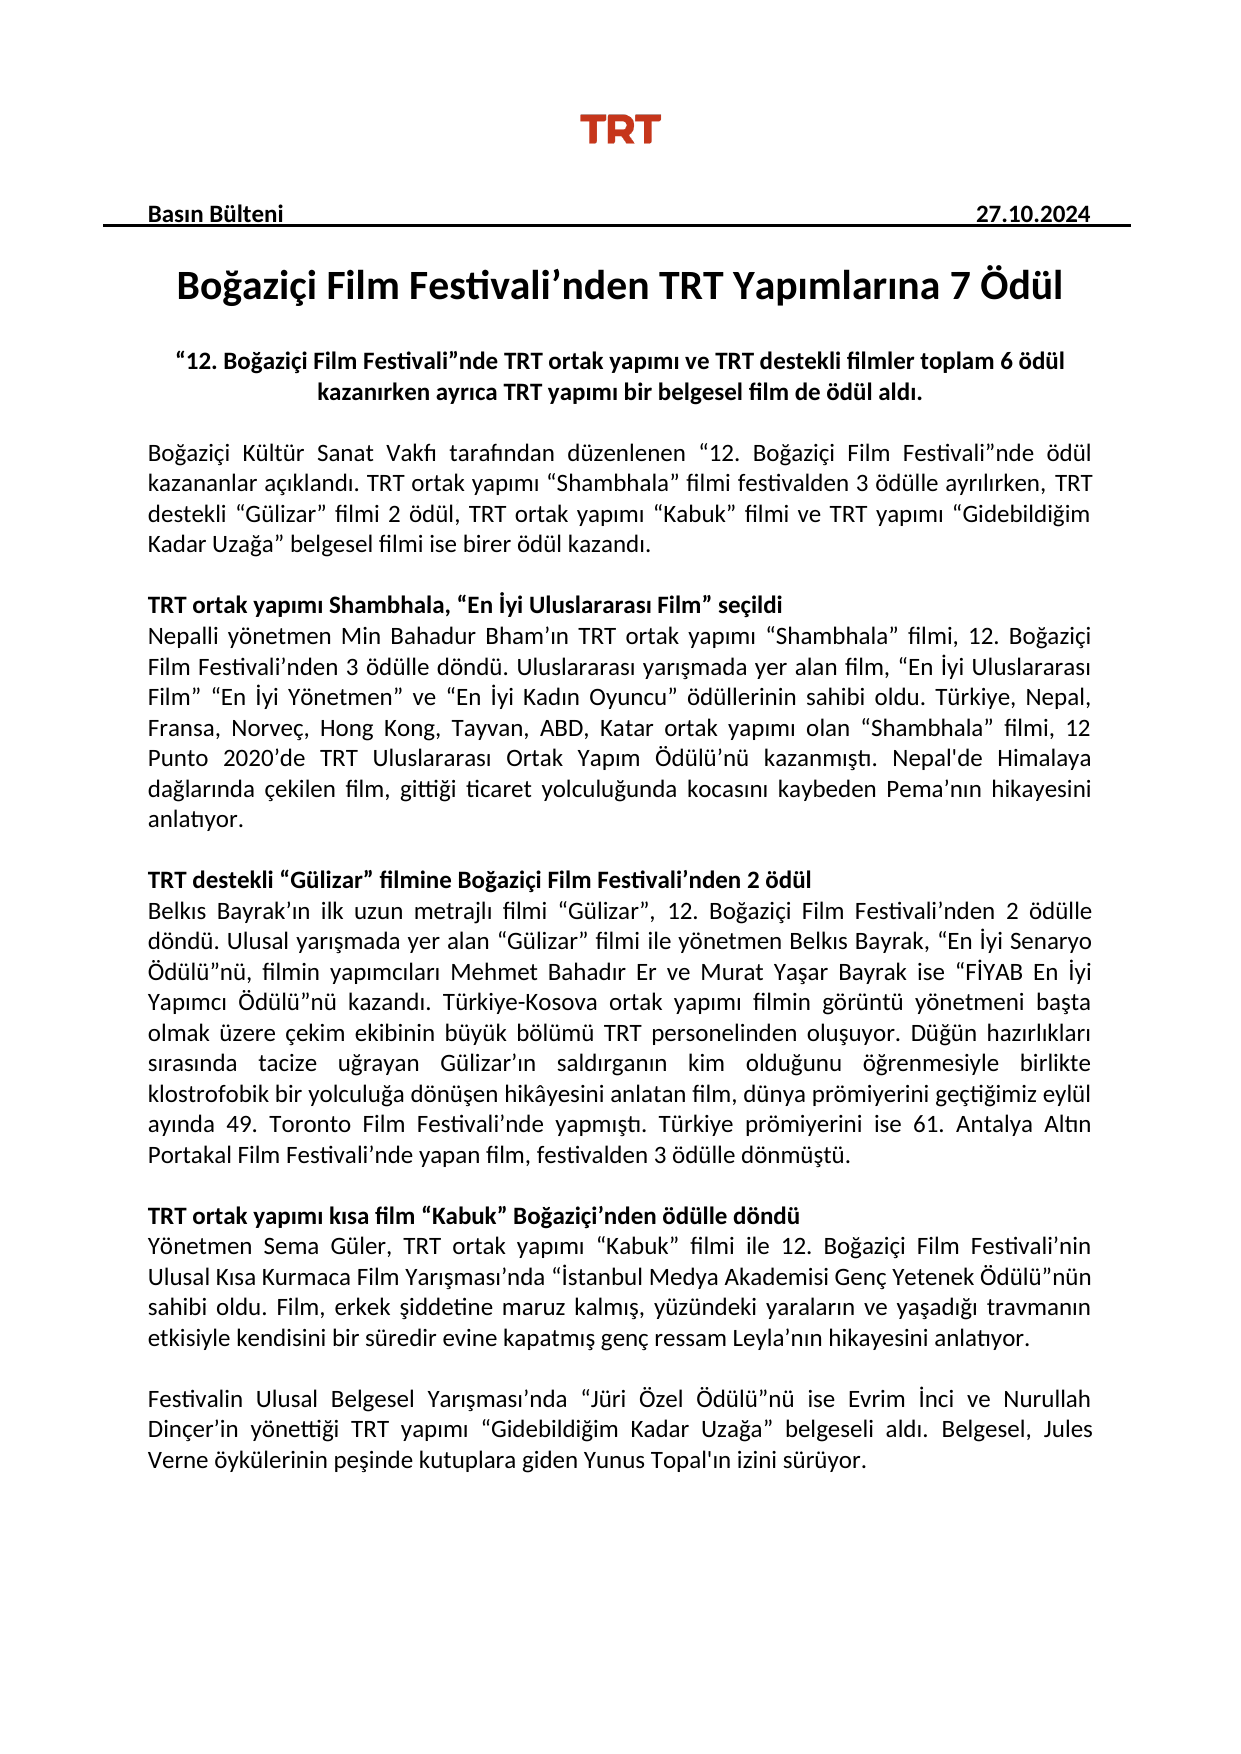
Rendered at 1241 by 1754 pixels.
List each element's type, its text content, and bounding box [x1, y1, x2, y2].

text Nepalli yönetmen Min Bahadur Bham’ın TRT ortak yapımı “Shambhala” filmi, 12. Boğaziçi Film Festivali’nden 3 ödülle döndü. Uluslararası yarışmada yer alan film, “En İyi Uluslararası Film” “En İyi Yönetmen” ve “En İyi Kadın Oyuncu” ödüllerinin sahibi oldu. Türkiye, Nepal, Fransa, Norveç, Hong Kong, Tayvan, ABD, Katar ortak yapımı olan “Shambhala” filmi, 12 Punto 2020’de TRT Uluslararası Ortak Yapım Ödülü’nü kazanmıştı. Nepal'de Himalaya dağlarında çekilen film, gittiği ticaret yolculuğunda kocasını kaybeden Pema’nın hikayesini anlatıyor. [148, 620, 1093, 834]
picture [546, 88, 694, 168]
text TRT ortak yapımı Shambhala, “En İyi Uluslararası Film” seçildi [148, 589, 1093, 620]
text TRT destekli “Gülizar” filmine Boğaziçi Film Festivali’nden 2 ödül [148, 864, 1093, 895]
text Boğaziçi Film Festivali’nden TRT Yapımlarına 7 Ödül [148, 259, 1093, 310]
text Festivalin Ulusal Belgesel Yarışması’nda “Jüri Özel Ödülü”nü ise Evrim İnci ve Nurullah Dinçer’in yönettiği TRT yapımı “Gidebildiğim Kadar Uzağa” belgeseli aldı. Belgesel, Jules Verne öykülerinin peşinde kutuplara giden Yunus Topal'ın izini sürüyor. [148, 1383, 1093, 1475]
text Boğaziçi Kültür Sanat Vakfı tarafından düzenlenen “12. Boğaziçi Film Festivali”nde ödül kazananlar açıklandı. TRT ortak yapımı “Shambhala” filmi festivalden 3 ödülle ayrılırken, TRT destekli “Gülizar” filmi 2 ödül, TRT ortak yapımı “Kabuk” filmi ve TRT yapımı “Gidebildiğim Kadar Uzağa” belgesel filmi ise birer ödül kazandı. [148, 437, 1093, 559]
text Yönetmen Sema Güler, TRT ortak yapımı “Kabuk” filmi ile 12. Boğaziçi Film Festivali’nin Ulusal Kısa Kurmaca Film Yarışması’nda “İstanbul Medya Akademisi Genç Yetenek Ödülü”nün sahibi oldu. Film, erkek şiddetine maruz kalmış, yüzündeki yaraların ve yaşadığı travmanın etkisiyle kendisini bir süredir evine kapatmış genç ressam Leyla’nın hikayesini anlatıyor. [148, 1231, 1093, 1353]
text Belkıs Bayrak’ın ilk uzun metrajlı filmi “Gülizar”, 12. Boğaziçi Film Festivali’nden 2 ödülle döndü. Ulusal yarışmada yer alan “Gülizar” filmi ile yönetmen Belkıs Bayrak, “En İyi Senaryo Ödülü”nü, filmin yapımcıları Mehmet Bahadır Er ve Murat Yaşar Bayrak ise “FİYAB En İyi Yapımcı Ödülü”nü kazandı. Türkiye-Kosova ortak yapımı filmin görüntü yönetmeni başta olmak üzere çekim ekibinin büyük bölümü TRT personelinden oluşuyor. Düğün hazırlıkları sırasında tacize uğrayan Gülizar’ın saldırganın kim olduğunu öğrenmesiyle birlikte klostrofobik bir yolculuğa dönüşen hikâyesini anlatan film, dünya prömiyerini geçtiğimiz eylül ayında 49. Toronto Film Festivali’nde yapmıştı. Türkiye prömiyerini ise 61. Antalya Altın Portakal Film Festivali’nde yapan film, festivalden 3 ödülle dönmüştü. [148, 895, 1093, 1169]
text Basın Bülteni 27.10.2024 [148, 198, 1093, 224]
text “12. Boğaziçi Film Festivali”nde TRT ortak yapımı ve TRT destekli filmler toplam 6 ödül kazanırken ayrıca TRT yapımı bir belgesel film de ödül aldı. [148, 345, 1093, 406]
text TRT ortak yapımı kısa film “Kabuk” Boğaziçi’nden ödülle döndü [148, 1200, 1093, 1231]
